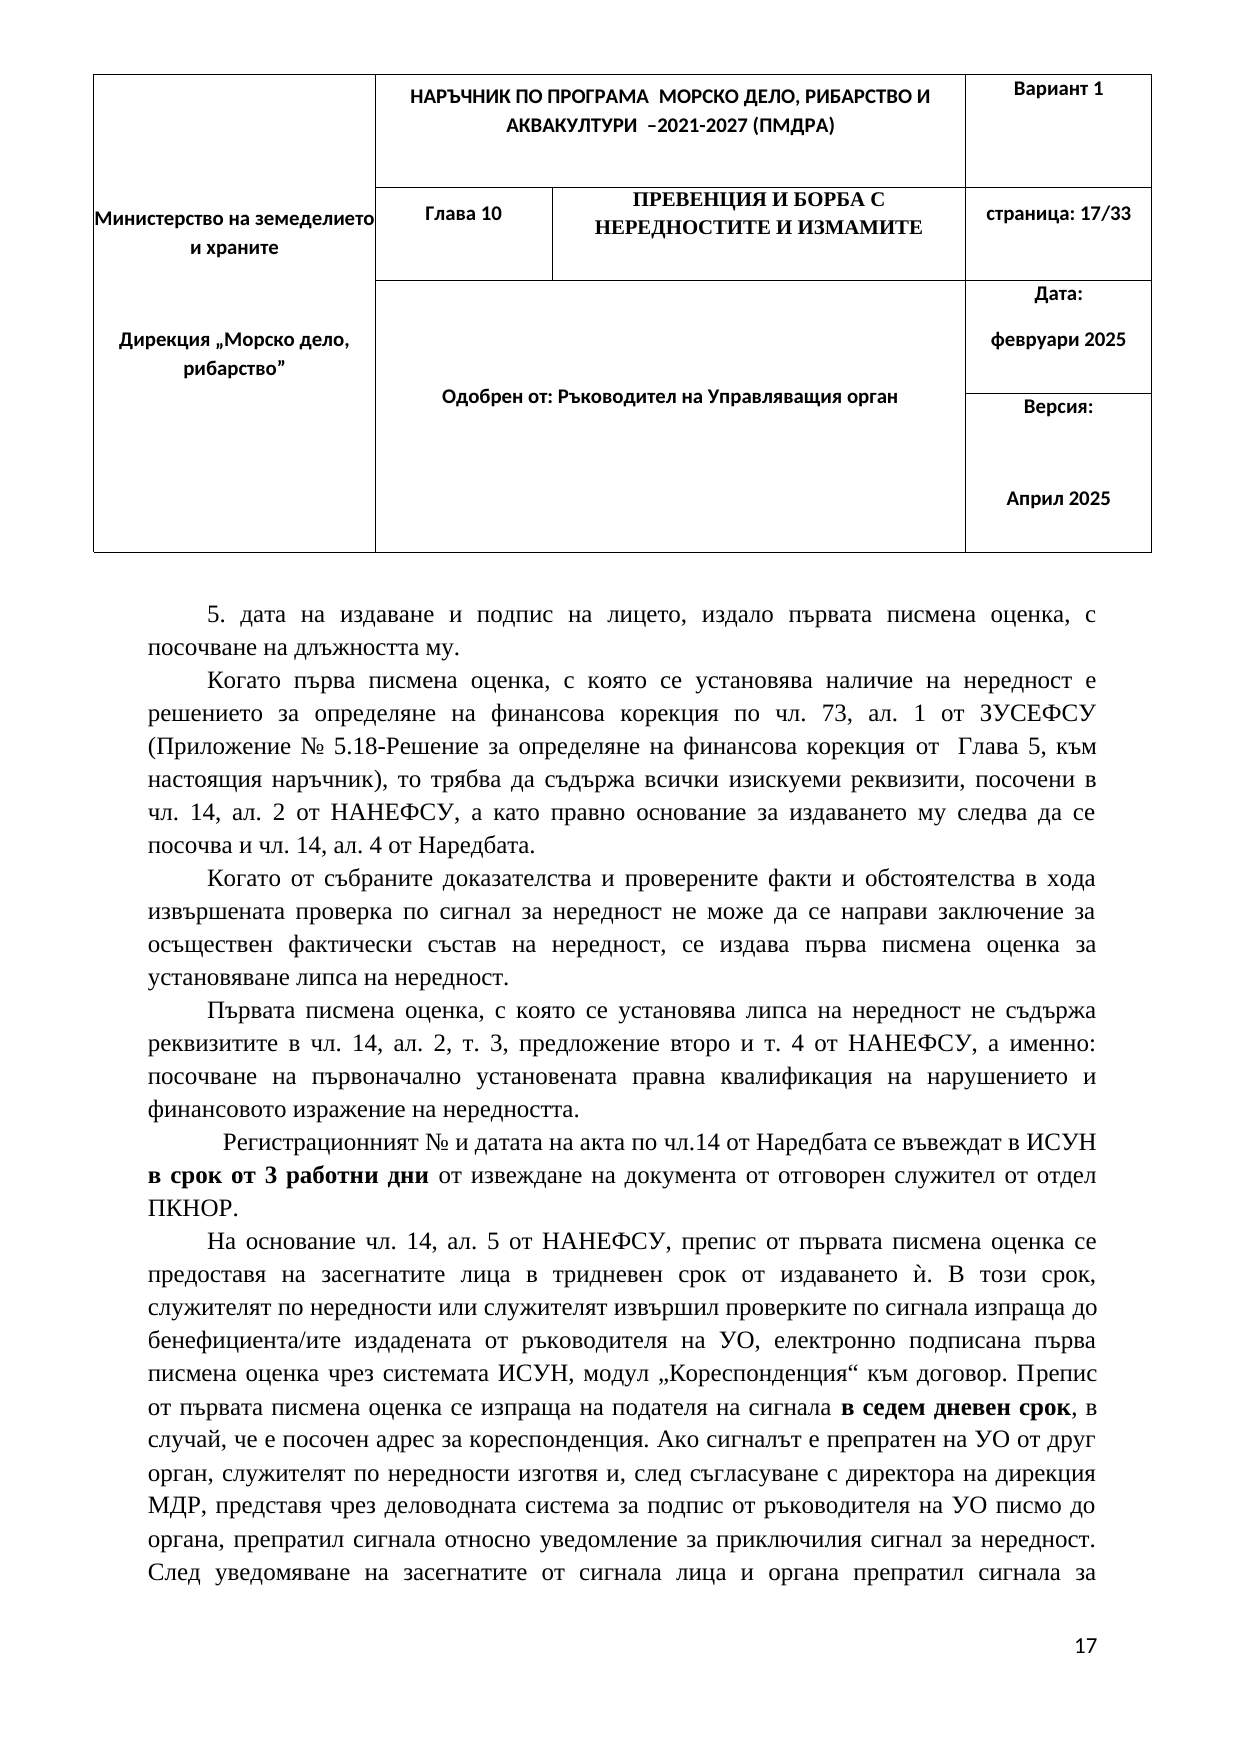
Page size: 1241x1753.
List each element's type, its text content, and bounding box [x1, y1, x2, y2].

text 5. дата на издаване и подпис на лицето, издало първата писмена оценка, с посочване на длъжността му. [148, 599, 1097, 661]
text Когато от събраните доказателства и проверените факти и обстоятелства в хода извършената проверка по сигнал за нередност не може да се направи заключение за осъществен фактически състав на нередност, се издава първа писмена оценка за установяване липса на нередност. [148, 863, 1097, 991]
text Когато първа писмена оценка, с която се установява наличие на нередност е решението за определяне на финансова корекция по чл. 73, ал. 1 от ЗУСЕФСУ (Приложение № 5.18-Решение за определяне на финансова корекция от Глава 5, към настоящия наръчник), то трябва да съдържа всички изискуеми реквизити, посочени в чл. 14, ал. 2 от НАНЕФСУ, а като правно основание за издаването му следва да се посочва и чл. 14, ал. 4 от Наредбата. [148, 665, 1097, 859]
text Регистрационният № и датата на акта по чл.14 от Наредбата се въвеждат в ИСУН в срок от 3 работни дни от извеждане на документа от отговорен служител от отдел ПКНОР. [148, 1127, 1097, 1222]
text Първата писмена оценка, с която се установява липса на нередност не съдържа реквизитите в чл. 14, ал. 2, т. 3, предложение второ и т. 4 от НАНЕФСУ, а именно: посочване на първоначално установената правна квалификация на нарушението и финансовото изражение на нередността. [148, 995, 1097, 1123]
text На основание чл. 14, ал. 5 от НАНЕФСУ, препис от първата писмена оценка се предоставя на засегнатите лица в тридневен срок от издаването ѝ. В този срок, служителят по нередности или служителят извършил проверките по сигнала изпраща до бенефициента/ите издадената от ръководителя на УО, електронно подписана първа писмена оценка чрез системата ИСУН, модул „Кореспонденция“ към договор. Препис от първата писмена оценка се изпраща на подателя на сигнала в седем дневен срок, в случай, че е посочен адрес за кореспонденция. Ако сигналът е препратен на УО от друг орган, служителят по нередности изготвя и, след съгласуване с директора на дирекция МДР, представя чрез деловодната система за подпис от ръководителя на УО писмо до органа, препратил сигнала относно уведомление за приключилия сигнал за нередност. След уведомяване на засегнатите от сигнала лица и органа препратил сигнала за нередност (ако е приложимо), длъжностното лице по нередности, извършило проверката, приключва сигнала за нередност в ИСУН. [148, 1226, 1097, 1585]
